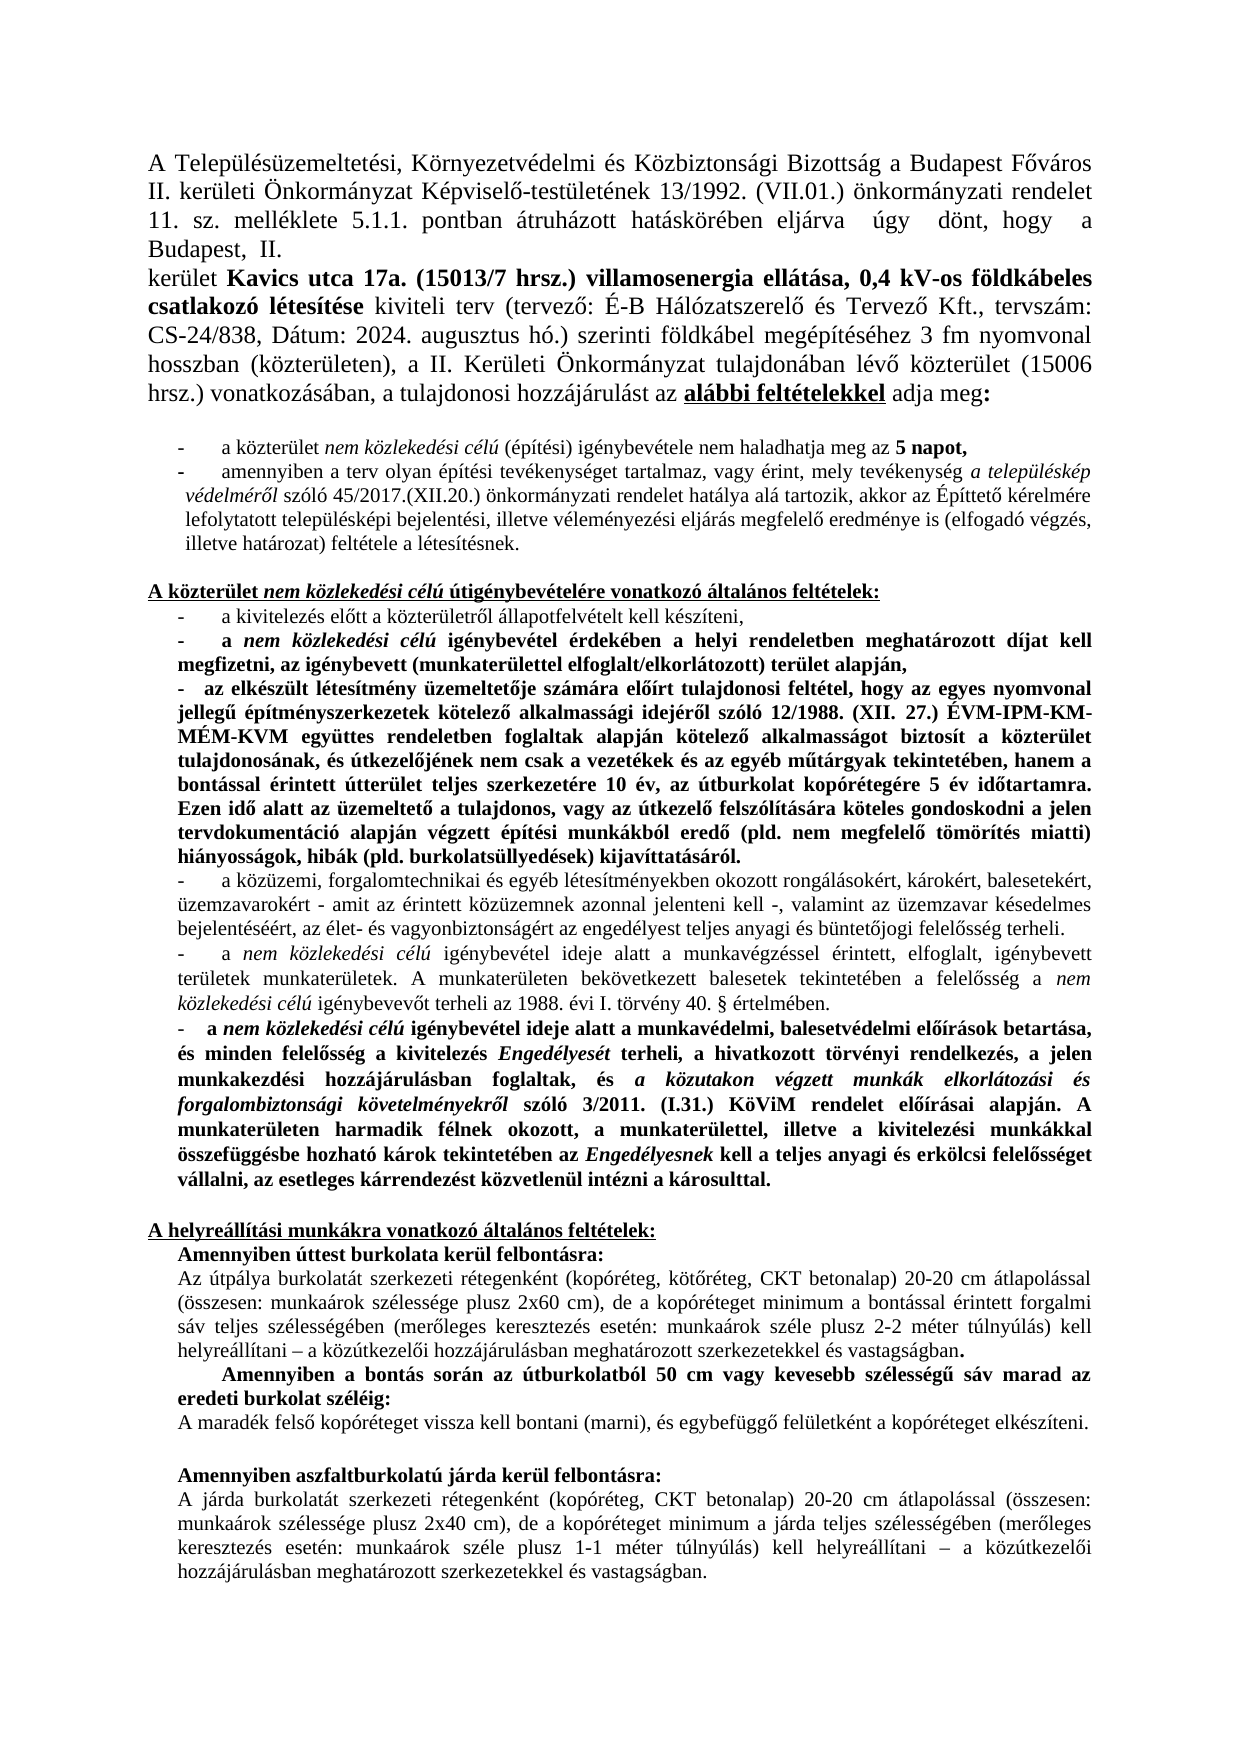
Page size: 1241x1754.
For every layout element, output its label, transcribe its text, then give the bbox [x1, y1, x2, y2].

text A Településüzemeltetési, Környezetvédelmi és Közbiztonsági Bizottság a Budapest Főváros II. kerületi Önkormányzat Képviselő-testületének 13/1992. (VII.01.) önkormányzati rendelet 11. sz. melléklete 5.1.1. pontban átruházott hatáskörében eljárva úgy dönt, hogy a Budapest, II. [148, 148, 1093, 263]
list a nem közlekedési célú igénybevétel érdekében a helyi rendeletben meghatározott díjat kell megfizetni, az igénybevett (munkaterülettel elfoglalt/elkorlátozott) terület alapján, [177, 628, 1093, 676]
text A közterület nem közlekedési célú útigénybevételére vonatkozó általános feltételek: [148, 579, 1093, 603]
text Amennyiben a bontás során az útburkolatból 50 cm vagy kevesebb szélességű sáv marad az eredeti burkolat széléig: [177, 1362, 1093, 1410]
list a nem közlekedési célú igénybevétel ideje alatt a munkavégzéssel érintett, elfoglalt, igénybevett területek munkaterületek. A munkaterületen bekövetkezett balesetek tekintetében a felelősség a nem közlekedési célú igénybevevőt terheli az 1988. évi I. törvény 40. § értelmében. [177, 940, 1093, 1015]
text A maradék felső kopóréteget vissza kell bontani (marni), és egybefüggő felületként a kopóréteget elkészíteni. [177, 1410, 1093, 1434]
text kerület Kavics utca 17a. (15013/7 hrsz.) villamosenergia ellátása, 0,4 kV-os földkábeles csatlakozó létesítése kiviteli terv (tervező: É-B Hálózatszerelő és Tervező Kft., tervszám: CS-24/838, Dátum: 2024. augusztus hó.) szerinti földkábel megépítéséhez 3 fm nyomvonal hosszban (közterületen), a II. Kerületi Önkormányzat tulajdonában lévő közterület (15006 hrsz.) vonatkozásában, a tulajdonosi hozzájárulást az alábbi feltételekkel adja meg: [148, 263, 1093, 406]
text A járda burkolatát szerkezeti rétegenként (kopóréteg, CKT betonalap) 20-20 cm átlapolással (összesen: munkaárok szélessége plusz 2x40 cm), de a kopóréteget minimum a járda teljes szélességében (merőleges keresztezés esetén: munkaárok széle plusz 1-1 méter túlnyúlás) kell helyreállítani – a közútkezelői hozzájárulásban meghatározott szerkezetekkel és vastagságban. [177, 1487, 1093, 1583]
list amennyiben a terv olyan építési tevékenységet tartalmaz, vagy érint, mely tevékenység a településkép védelméről szóló 45/2017.(XII.20.) önkormányzati rendelet hatálya alá tartozik, akkor az Építtető kérelmére lefolytatott településképi bejelentési, illetve véleményezési eljárás megfelelő eredménye is (elfogadó végzés, illetve határozat) feltétele a létesítésnek. [177, 459, 1093, 555]
text Az útpálya burkolatát szerkezeti rétegenként (kopóréteg, kötőréteg, CKT betonalap) 20-20 cm átlapolással (összesen: munkaárok szélessége plusz 2x60 cm), de a kopóréteget minimum a bontással érintett forgalmi sáv teljes szélességében (merőleges keresztezés esetén: munkaárok széle plusz 2-2 méter túlnyúlás) kell helyreállítani – a közútkezelői hozzájárulásban meghatározott szerkezetekkel és vastagságban. [177, 1266, 1093, 1362]
text Amennyiben úttest burkolata kerül felbontásra: [177, 1242, 1093, 1266]
text A helyreállítási munkákra vonatkozó általános feltételek: [148, 1218, 1093, 1242]
list az elkészült létesítmény üzemeltetője számára előírt tulajdonosi feltétel, hogy az egyes nyomvonal jellegű építményszerkezetek kötelező alkalmassági idejéről szóló 12/1988. (XII. 27.) ÉVM-IPM-KM-MÉM-KVM együttes rendeletben foglaltak alapján kötelező alkalmasságot biztosít a közterület tulajdonosának, és útkezelőjének nem csak a vezetékek és az egyéb műtárgyak tekintetében, hanem a bontással érintett útterület teljes szerkezetére 10 év, az útburkolat kopórétegére 5 év időtartamra. Ezen idő alatt az üzemeltető a tulajdonos, vagy az útkezelő felszólítására köteles gondoskodni a jelen tervdokumentáció alapján végzett építési munkákból eredő (pld. nem megfelelő tömörítés miatti) hiányosságok, hibák (pld. burkolatsüllyedések) kijavíttatásáról. [177, 676, 1093, 868]
list a közterület nem közlekedési célú (építési) igénybevétele nem haladhatja meg az 5 napot, [177, 435, 1093, 459]
text Amennyiben aszfaltburkolatú járda kerül felbontásra: [177, 1463, 1093, 1487]
list a nem közlekedési célú igénybevétel ideje alatt a munkavédelmi, balesetvédelmi előírások betartása, és minden felelősség a kivitelezés Engedélyesét terheli, a hivatkozott törvényi rendelkezés, a jelen munkakezdési hozzájárulásban foglaltak, és a közutakon végzett munkák elkorlátozási és forgalombiztonsági követelményekről szóló 3/2011. (I.31.) KöViM rendelet előírásai alapján. A munkaterületen harmadik félnek okozott, a munkaterülettel, illetve a kivitelezési munkákkal összefüggésbe hozható károk tekintetében az Engedélyesnek kell a teljes anyagi és erkölcsi felelősséget vállalni, az esetleges kárrendezést közvetlenül intézni a károsulttal. [177, 1016, 1093, 1191]
list a kivitelezés előtt a közterületről állapotfelvételt kell készíteni, [177, 603, 1093, 628]
list a közüzemi, forgalomtechnikai és egyéb létesítményekben okozott rongálásokért, károkért, balesetekért, üzemzavarokért - amit az érintett közüzemnek azonnal jelenteni kell -, valamint az üzemzavar késedelmes bejelentéséért, az élet- és vagyonbiztonságért az engedélyest teljes anyagi és büntetőjogi felelősség terheli. [177, 868, 1093, 940]
